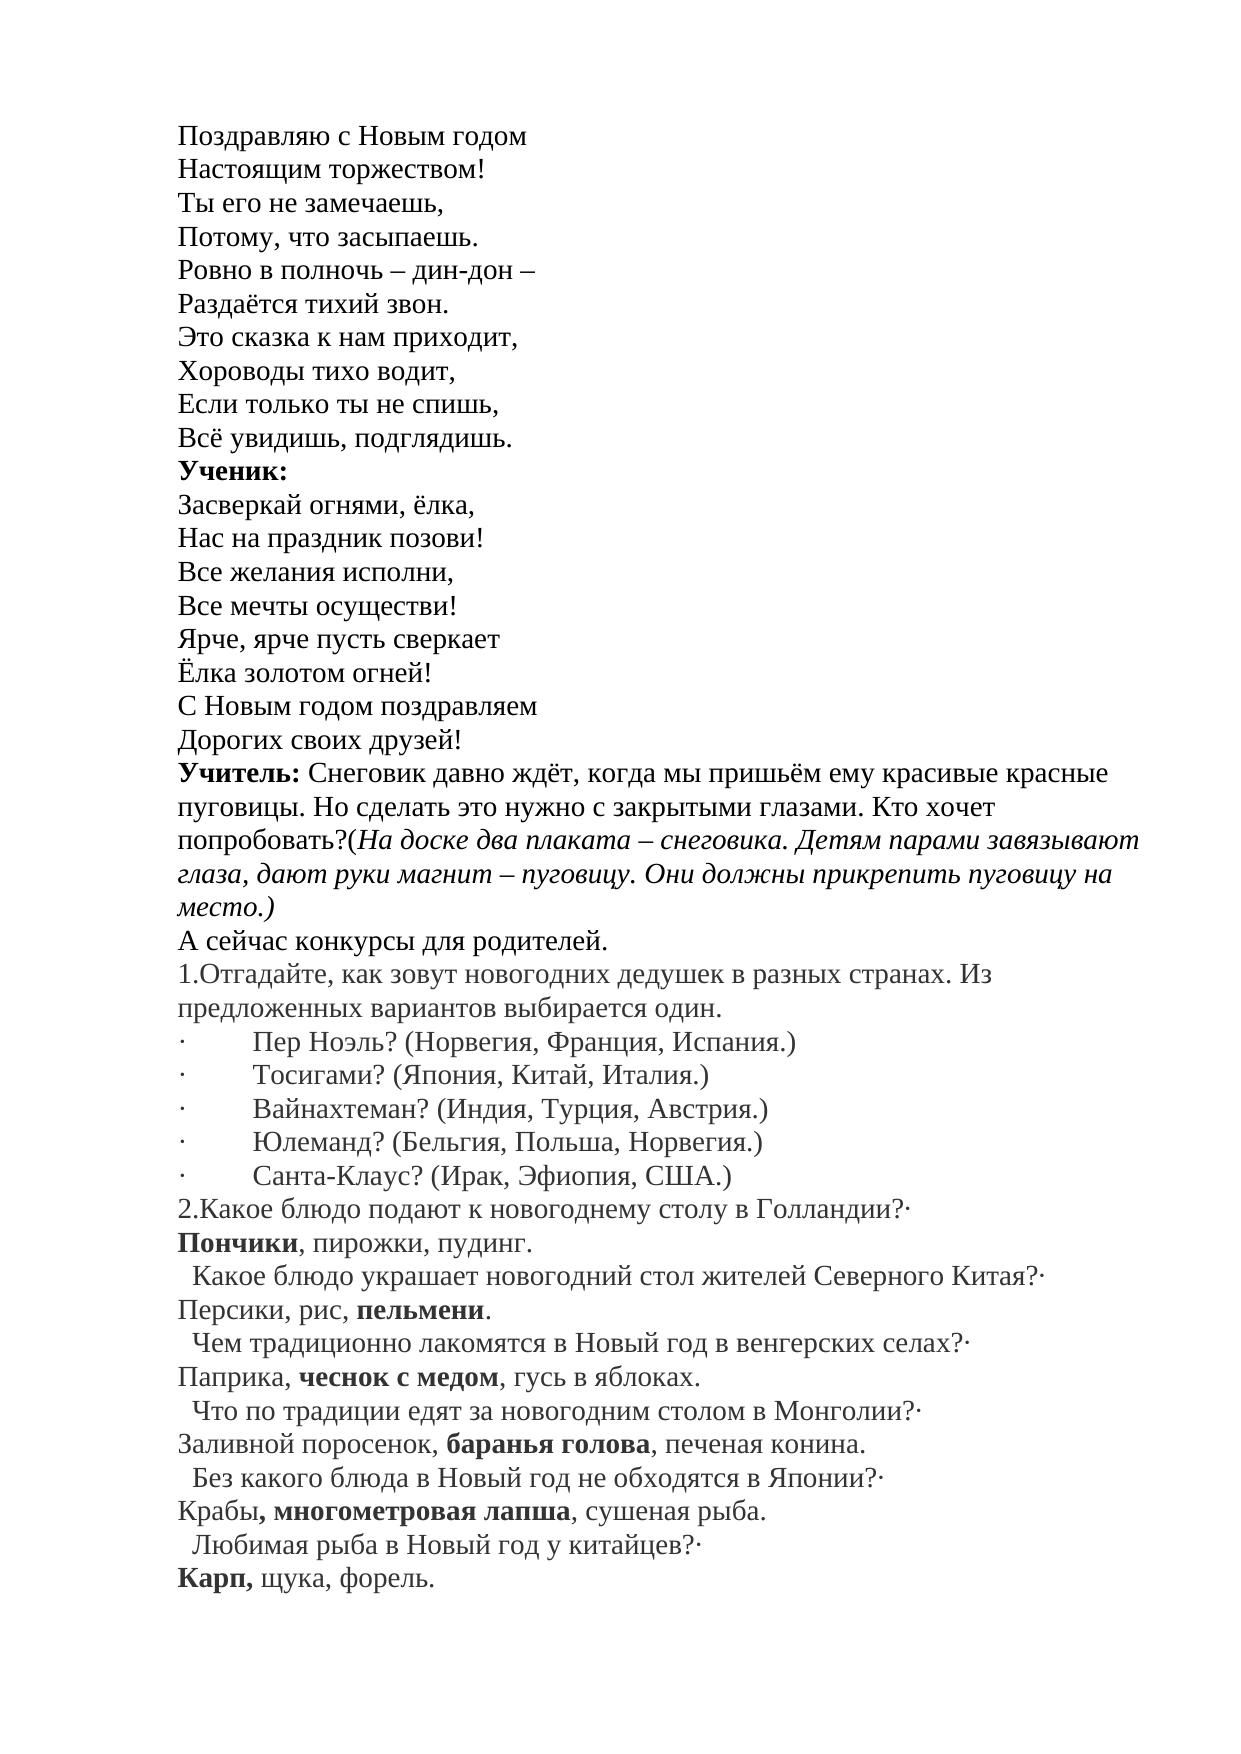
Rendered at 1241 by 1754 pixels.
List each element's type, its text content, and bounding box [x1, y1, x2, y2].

text Ученик: [177, 453, 1152, 487]
text Поздравляю с Новым годом Настоящим торжеством! Ты его не замечаешь, Потому, что засыпаешь. Ровно в полночь – дин-дон – Раздаётся тихий звон. Это сказка к нам приходит, Хороводы тихо водит, Если только ты не спишь, Всё увидишь, подглядишь. [177, 118, 1152, 453]
text Что по традиции едят за новогодним столом в Монголии?∙ Заливной поросенок, баранья голова, печеная конина. [177, 1393, 1152, 1460]
text Любимая рыба в Новый год у китайцев?∙ Карп, щука, форель. [177, 1527, 1152, 1594]
text · Пер Ноэль? (Норвегия, Франция, Испания.) [177, 1024, 1152, 1057]
text · Тосигами? (Япония, Китай, Италия.) [177, 1057, 1152, 1091]
text · Санта-Клаус? (Ирак, Эфиопия, США.) [177, 1158, 1152, 1191]
text · Вайнахтеман? (Индия, Турция, Австрия.) [177, 1091, 1152, 1124]
text Учитель: Снеговик давно ждёт, когда мы пришьём ему красивые красные пуговицы. Но сделать это нужно с закрытыми глазами. Кто хочет попробовать?(На доске два плаката – снеговика. Детям парами завязывают глаза, дают руки магнит – пуговицу. Они должны прикрепить пуговицу на место.) [177, 755, 1152, 923]
text Засверкай огнями, ёлка, Нас на праздник позови! Все желания исполни, Все мечты осуществи! Ярче, ярче пусть сверкает Ёлка золотом огней! С Новым годом поздравляем Дорогих своих друзей! [177, 487, 1152, 755]
text Без какого блюда в Новый год не обходятся в Японии?∙ Крабы, многометровая лапша, сушеная рыба. [177, 1460, 1152, 1527]
text 1.Отгадайте, как зовут новогодних дедушек в разных странах. Из предложенных вариантов выбирается один. [177, 957, 1152, 1024]
text 2.Какое блюдо подают к новогоднему столу в Голландии?∙ Пончики, пирожки, пудинг. [177, 1191, 1152, 1258]
text А сейчас конкурсы для родителей. [177, 923, 1152, 957]
text Какое блюдо украшает новогодний стол жителей Северного Китая?∙ Персики, рис, пельмени. [177, 1258, 1152, 1326]
text · Юлеманд? (Бельгия, Польша, Норвегия.) [177, 1124, 1152, 1158]
text Чем традиционно лакомятся в Новый год в венгерских селах?∙ Паприка, чеснок с медом, гусь в яблоках. [177, 1326, 1152, 1393]
